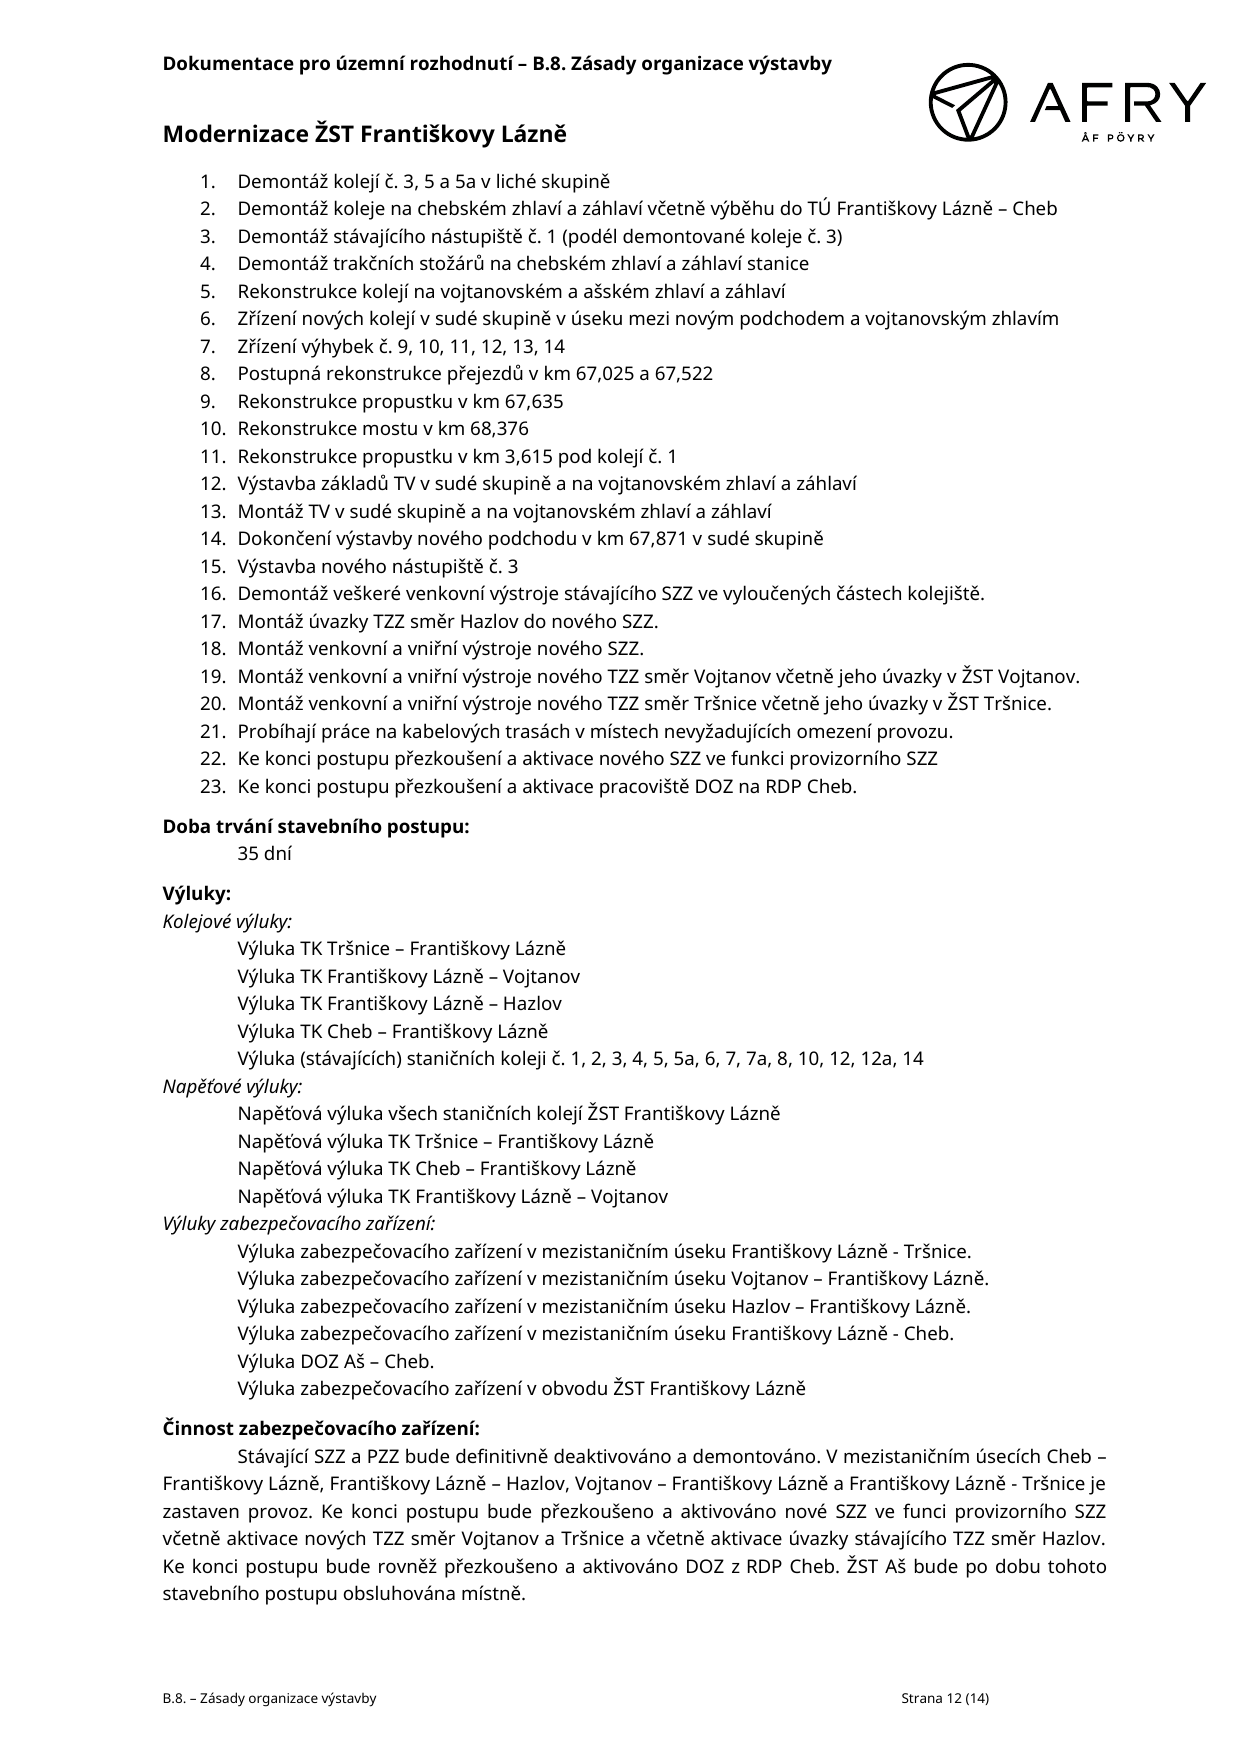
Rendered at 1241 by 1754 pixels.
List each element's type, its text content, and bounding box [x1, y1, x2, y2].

list Montáž venkovní a vniřní výstroje nového TZZ směr Vojtanov včetně jeho úvazky v ŽST Vojtanov. [200, 663, 1107, 689]
text Výluka TK Františkovy Lázně – Vojtanov [162, 963, 1107, 989]
list Zřízení výhybek č. 9, 10, 11, 12, 13, 14 [200, 333, 1107, 359]
text Výluky: [162, 881, 1107, 906]
text Stávající SZZ a PZZ bude definitivně deaktivováno a demontováno. V mezistaničním úsecích Cheb – Františkovy Lázně, Františkovy Lázně – Hazlov, Vojtanov – Františkovy Lázně a Františkovy Lázně - Tršnice je zastaven provoz. Ke konci postupu bude přezkoušeno a aktivováno nové SZZ ve funci provizorního SZZ včetně aktivace nových TZZ směr Vojtanov a Tršnice a včetně aktivace úvazky stávajícího TZZ směr Hazlov. Ke konci postupu bude rovněž přezkoušeno a aktivováno DOZ z RDP Cheb. ŽST Aš bude po dobu tohoto stavebního postupu obsluhována místně. [162, 1443, 1107, 1606]
text Výluky zabezpečovacího zařízení: [162, 1211, 1107, 1236]
text Výluka (stávajících) staničních koleji č. 1, 2, 3, 4, 5, 5a, 6, 7, 7a, 8, 10, 12, 12a, 14 [162, 1046, 1107, 1071]
text Výluka DOZ Aš – Cheb. [162, 1348, 1107, 1374]
text Činnost zabezpečovacího zařízení: [162, 1416, 1107, 1441]
list Montáž venkovní a vniřní výstroje nového SZZ. [200, 636, 1107, 661]
list Postupná rekonstrukce přejezdů v km 67,025 a 67,522 [200, 361, 1107, 386]
text Výluka TK Tršnice – Františkovy Lázně [162, 936, 1107, 961]
text Napěťová výluka TK Cheb – Františkovy Lázně [162, 1156, 1107, 1181]
list Zřízení nových kolejí v sudé skupině v úseku mezi novým podchodem a vojtanovským zhlavím [200, 306, 1107, 331]
text Výluka zabezpečovacího zařízení v mezistaničním úseku Vojtanov – Františkovy Lázně. [162, 1266, 1107, 1291]
text Výluka TK Cheb – Františkovy Lázně [162, 1018, 1107, 1044]
text Doba trvání stavebního postupu: [162, 813, 1107, 839]
list Demontáž koleje na chebském zhlaví a záhlaví včetně výběhu do TÚ Františkovy Lázně – Cheb [200, 196, 1107, 221]
text Výluka zabezpečovacího zařízení v mezistaničním úseku Hazlov – Františkovy Lázně. [162, 1293, 1107, 1319]
text Napěťové výluky: [162, 1073, 1107, 1099]
text Výluka zabezpečovacího zařízení v mezistaničním úseku Františkovy Lázně - Tršnice. [162, 1238, 1107, 1264]
list Montáž TV v sudé skupině a na vojtanovském zhlaví a záhlaví [200, 498, 1107, 524]
text Napěťová výluka TK Františkovy Lázně – Vojtanov [162, 1183, 1107, 1209]
list Ke konci postupu přezkoušení a aktivace pracoviště DOZ na RDP Cheb. [200, 773, 1107, 799]
list Demontáž stávajícího nástupiště č. 1 (podél demontované koleje č. 3) [200, 223, 1107, 249]
list Výstavba základů TV v sudé skupině a na vojtanovském zhlaví a záhlaví [200, 471, 1107, 496]
list Rekonstrukce propustku v km 67,635 [200, 388, 1107, 414]
text Napěťová výluka TK Tršnice – Františkovy Lázně [162, 1128, 1107, 1154]
text 35 dní [162, 841, 1107, 866]
text Výluka zabezpečovacího zařízení v obvodu ŽST Františkovy Lázně [162, 1376, 1107, 1401]
list Rekonstrukce kolejí na vojtanovském a ašském zhlaví a záhlaví [200, 278, 1107, 304]
text Napěťová výluka všech staničních kolejí ŽST Františkovy Lázně [162, 1101, 1107, 1126]
list Rekonstrukce propustku v km 3,615 pod kolejí č. 1 [200, 443, 1107, 469]
list Montáž venkovní a vniřní výstroje nového TZZ směr Tršnice včetně jeho úvazky v ŽST Tršnice. [200, 691, 1107, 716]
list Výstavba nového nástupiště č. 3 [200, 553, 1107, 579]
text Výluka zabezpečovacího zařízení v mezistaničním úseku Františkovy Lázně - Cheb. [162, 1321, 1107, 1346]
list Montáž úvazky TZZ směr Hazlov do nového SZZ. [200, 608, 1107, 634]
list Demontáž kolejí č. 3, 5 a 5a v liché skupině [200, 168, 1107, 194]
list Demontáž veškeré venkovní výstroje stávajícího SZZ ve vyloučených částech kolejiště. [200, 581, 1107, 606]
list Rekonstrukce mostu v km 68,376 [200, 416, 1107, 441]
text Kolejové výluky: [162, 908, 1107, 934]
list Ke konci postupu přezkoušení a aktivace nového SZZ ve funkci provizorního SZZ [200, 746, 1107, 771]
list Probíhají práce na kabelových trasách v místech nevyžadujících omezení provozu. [200, 718, 1107, 744]
list Dokončení výstavby nového podchodu v km 67,871 v sudé skupině [200, 526, 1107, 551]
text Výluka TK Františkovy Lázně – Hazlov [162, 991, 1107, 1016]
list Demontáž trakčních stožárů na chebském zhlaví a záhlaví stanice [200, 251, 1107, 276]
